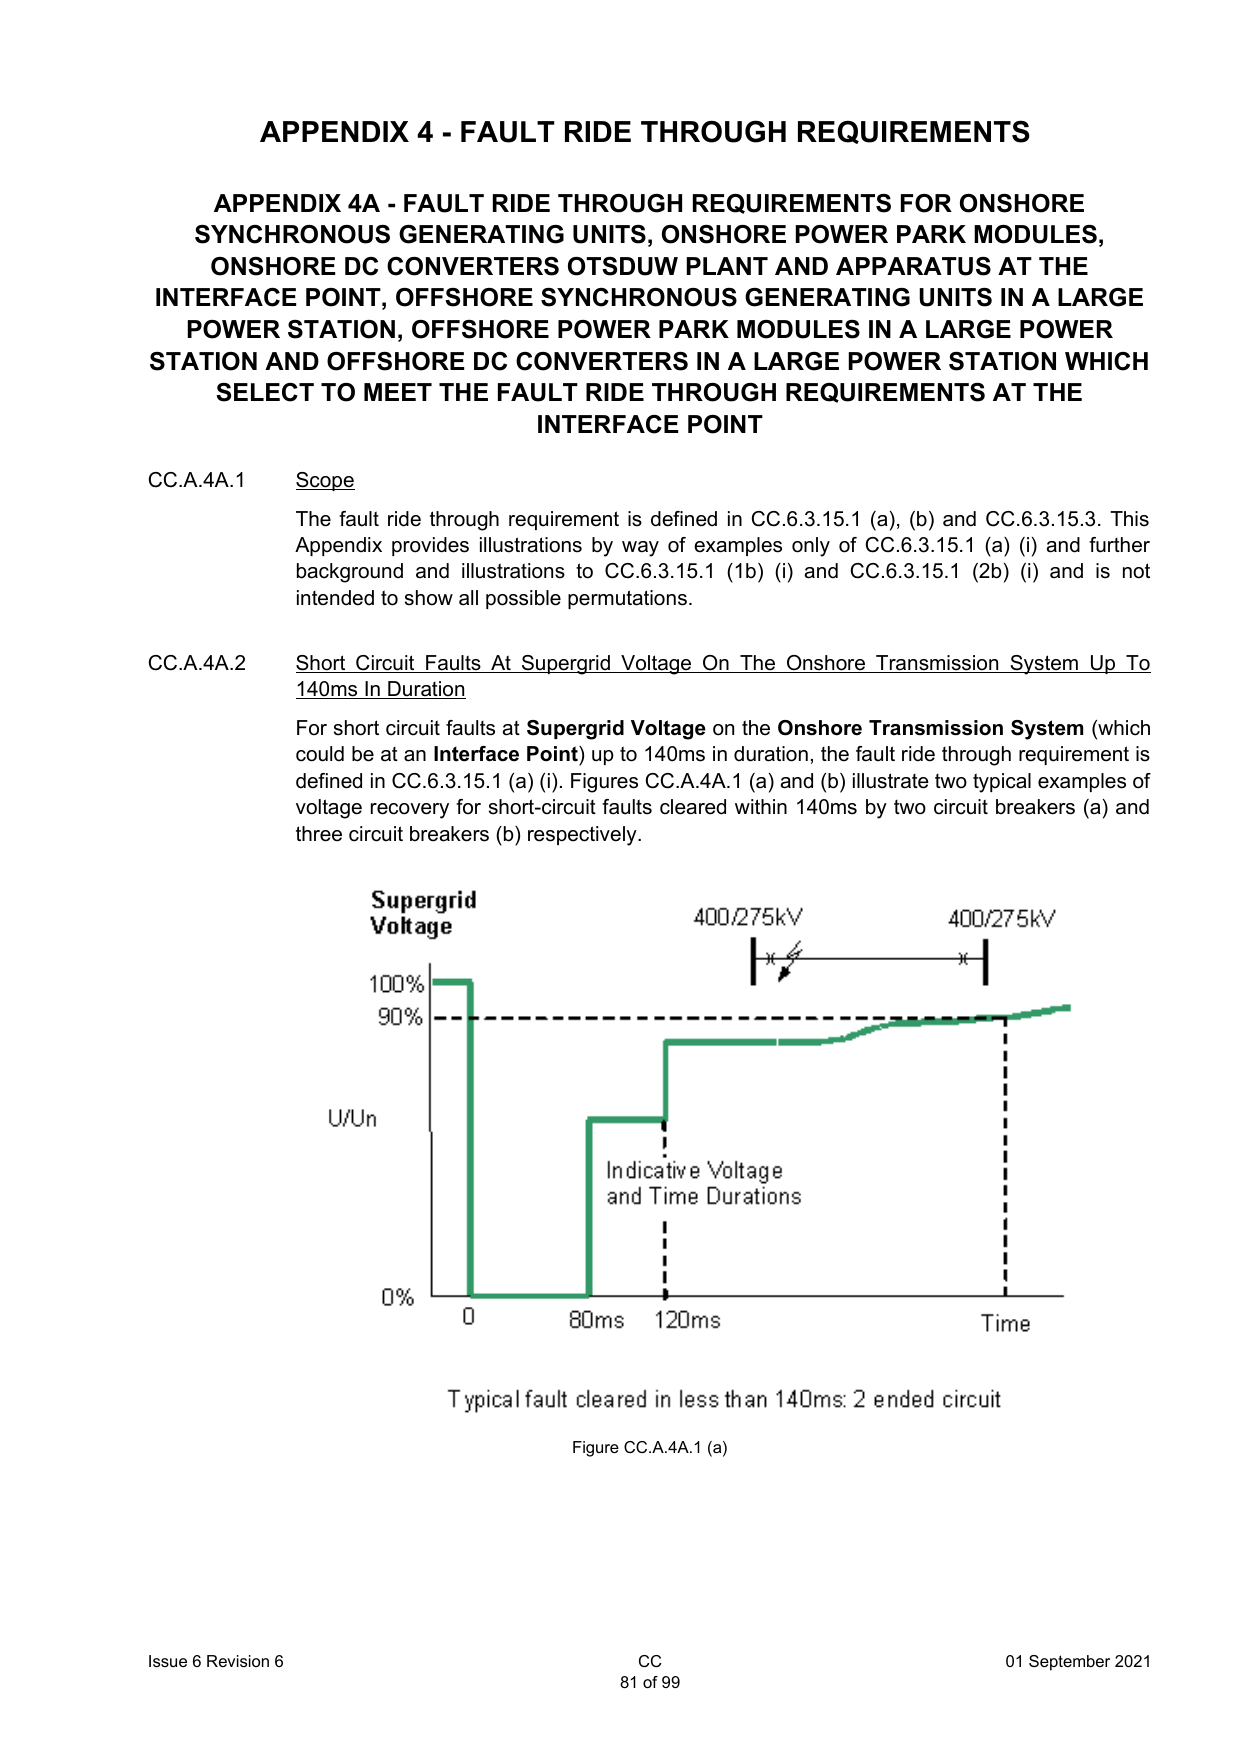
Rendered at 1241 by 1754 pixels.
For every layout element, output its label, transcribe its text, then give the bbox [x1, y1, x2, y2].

text APPENDIX 4 - FAULT RIDE THROUGH REQUIREMENTS [148, 115, 1152, 148]
text Figure CC.A.4A.1 (a) [148, 1438, 1152, 1457]
text For short circuit faults at Supergrid Voltage on the Onshore Transmission System (which could be at an Interface Point) up to 140ms in duration, the fault ride through requirement is defined in CC.6.3.15.1 (a) (i). Figures CC.A.4A.1 (a) and (b) illustrate two typical examples of voltage recovery for short-circuit faults cleared within 140ms by two circuit breakers (a) and three circuit breakers (b) respectively. [148, 716, 1152, 845]
text The fault ride through requirement is defined in CC.6.3.15.1 (a), (b) and CC.6.3.15.3. This Appendix provides illustrations by way of examples only of CC.6.3.15.1 (a) (i) and further background and illustrations to CC.6.3.15.1 (1b) (i) and CC.6.3.15.1 (2b) (i) and is not intended to show all possible permutations. [148, 506, 1152, 609]
text CC.A.4A.1 Scope [148, 468, 1152, 492]
text CC.A.4A.2 Short Circuit Faults At Supergrid Voltage On The Onshore Transmission System Up To 140ms In Duration [148, 651, 1152, 701]
picture [309, 886, 1152, 1423]
text APPENDIX 4A - FAULT RIDE THROUGH REQUIREMENTS FOR ONSHORE SYNCHRONOUS GENERATING UNITS, ONSHORE POWER PARK MODULES, ONSHORE DC CONVERTERS OTSDUW PLANT AND APPARATUS AT THE INTERFACE POINT, OFFSHORE SYNCHRONOUS GENERATING UNITS IN A LARGE POWER STATION, OFFSHORE POWER PARK MODULES IN A LARGE POWER STATION AND OFFSHORE DC CONVERTERS IN A LARGE POWER STATION WHICH SELECT TO MEET THE FAULT RIDE THROUGH REQUIREMENTS AT THE INTERFACE POINT [148, 189, 1152, 438]
